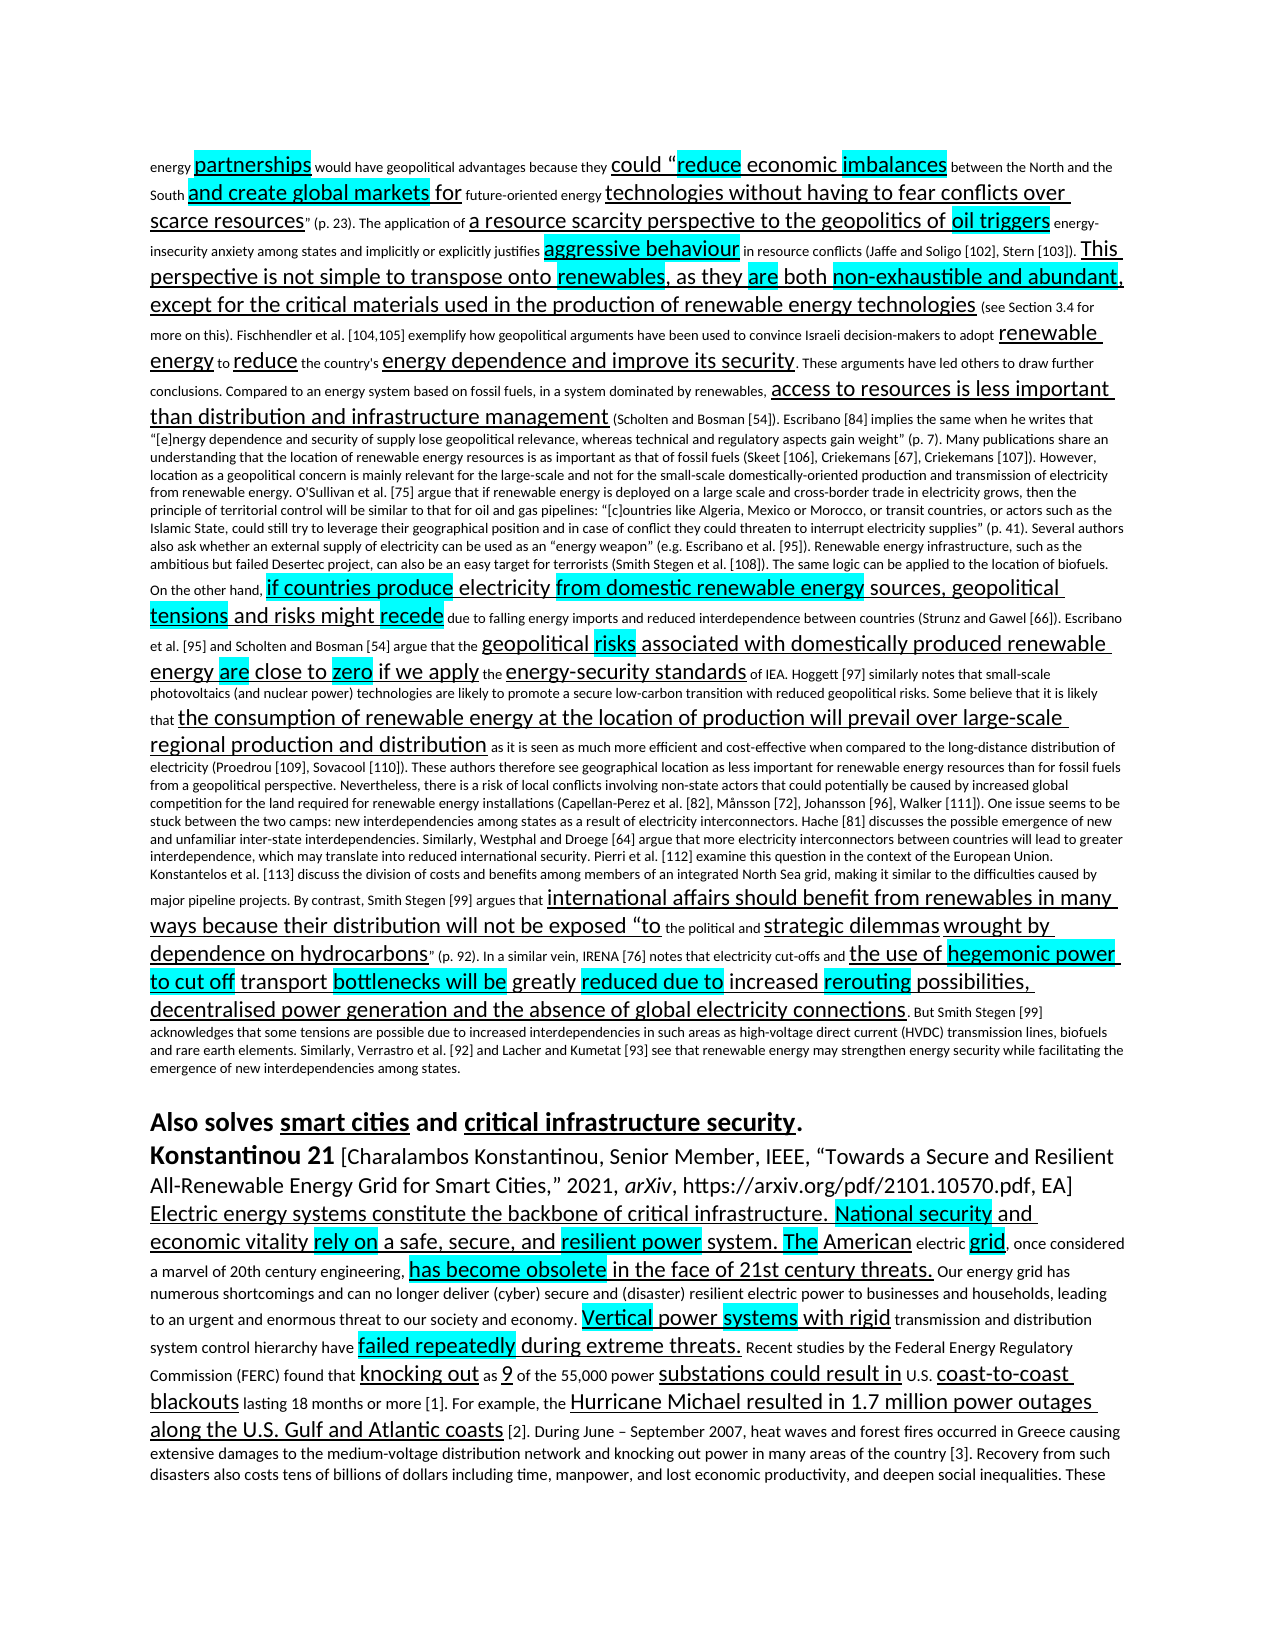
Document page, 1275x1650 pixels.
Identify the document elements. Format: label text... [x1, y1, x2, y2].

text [150, 150, 1125, 1077]
text Konstantinou 21 [Charalambos Konstantinou, Senior Member, IEEE, “Towards a Secure and Resilient All-Renewable Energy Grid for Smart Cities,” 2021, arXiv, https://arxiv.org/pdf/2101.10570.pdf, EA] [150, 1138, 1125, 1199]
subtitle Also solves smart cities and critical infrastructure security. [150, 1105, 1125, 1138]
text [150, 1199, 1125, 1484]
